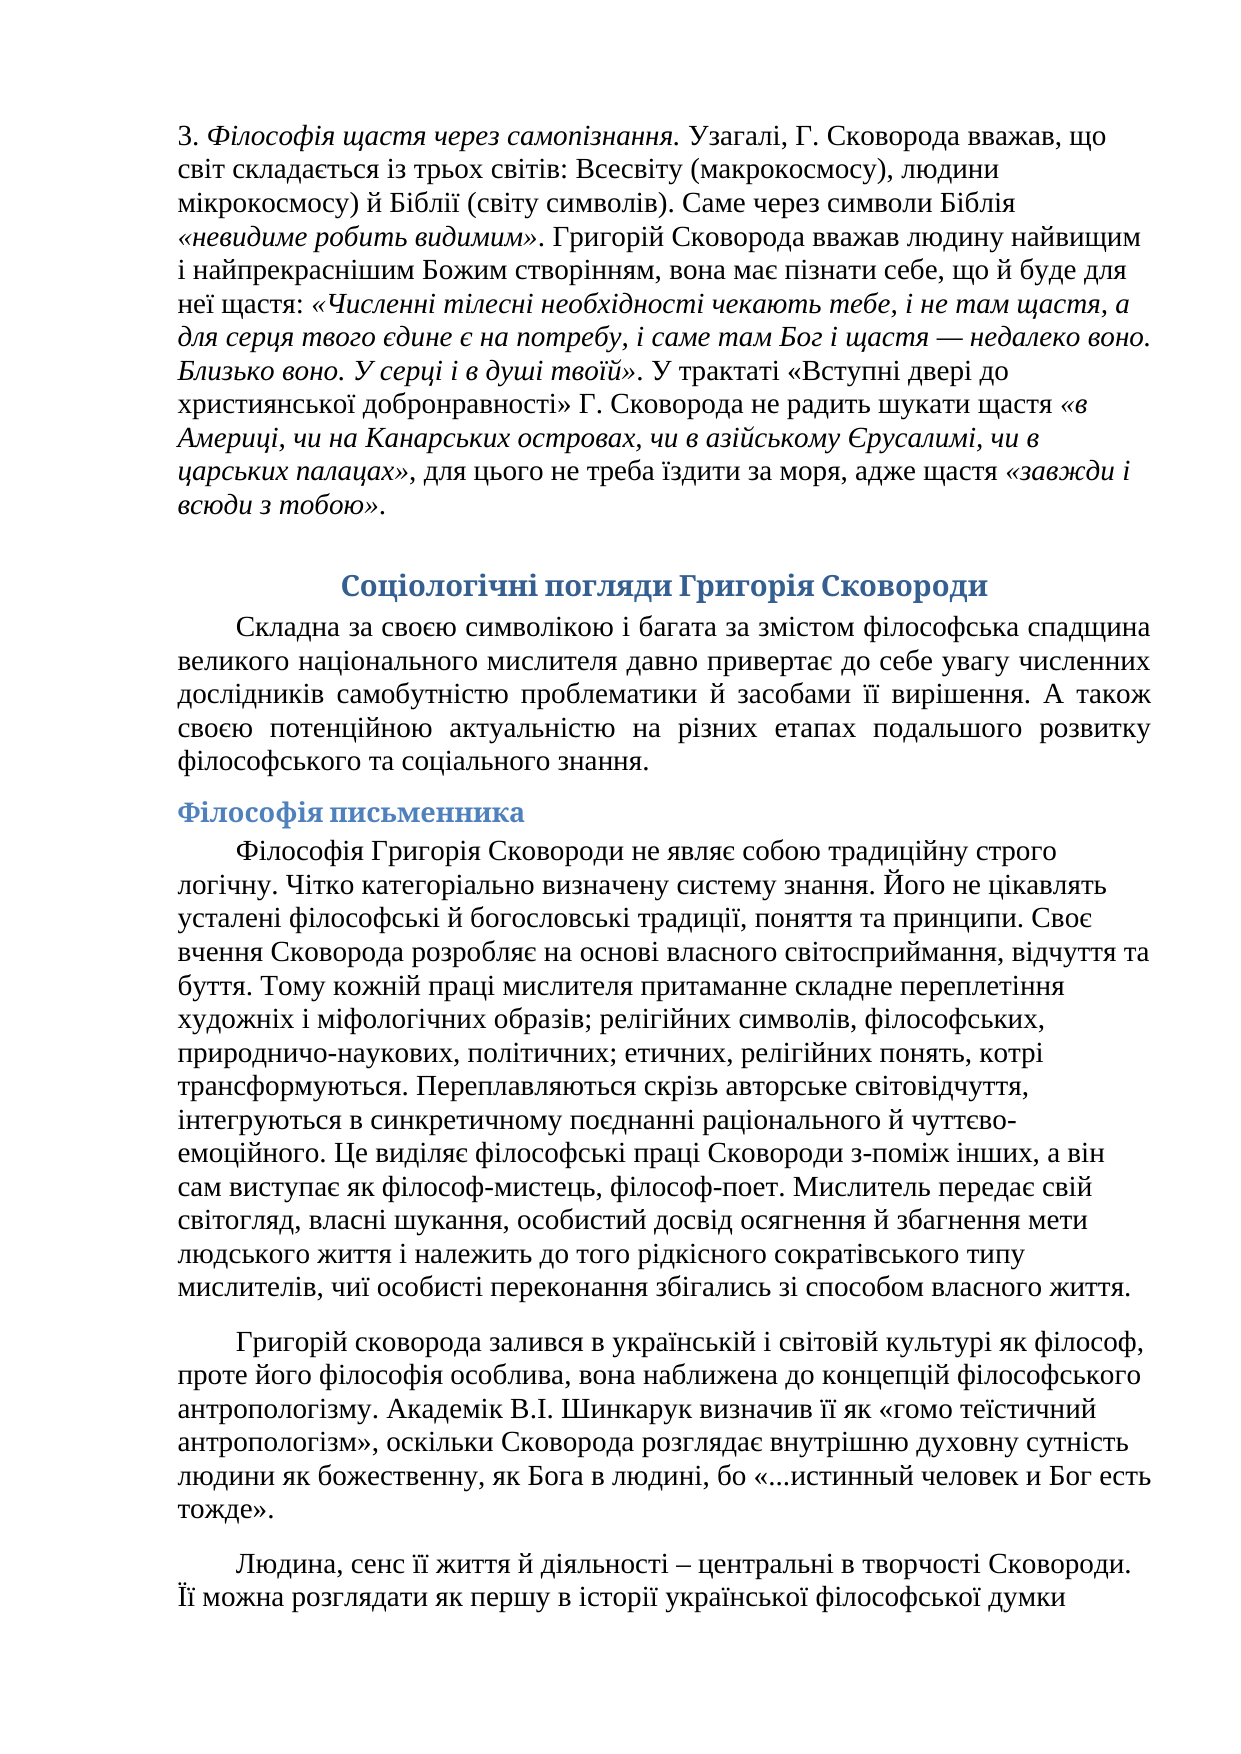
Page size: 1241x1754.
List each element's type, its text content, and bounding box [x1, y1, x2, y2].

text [177, 1546, 1152, 1613]
text Складна за своєю символікою і багата за змістом філософська спадщина великого національного мислителя давно привертає до себе увагу численних дослідників самобутністю проблематики й засобами її вирішення. А також своєю потенційною актуальністю на різних етапах подальшого розвитку філософського та соціального знання. [177, 609, 1152, 777]
text 3. Філософія щастя через самопізнання. Узагалі, Г. Сковорода вважав, що світ складається із трьох світів: Всесвіту (макрокосмосу), людини мікрокосмосу) й Біблії (світу символів). Саме через символи Біблія «невидиме робить видимим». Григорій Сковорода вважав людину найвищим і найпрекраснішим Божим створінням, вона має пізнати себе, що й буде для неї щастя: «Численні тілесні необхідності чекають тебе, і не там щастя, а для серця твого єдине є на потребу, і саме там Бог і щастя — недалеко воно. Близько воно. У серці і в душі твоїй». У трактаті «Вступні двері до християнської добронравності» Г. Сковорода не радить шукати щастя «в Америці, чи на Канарських островах, чи в азійському Єрусалимі, чи в царських палацах», для цього не треба їздити за моря, адже щастя «завжди і всюди з тобою». [177, 118, 1152, 521]
text Григорій сковорода залився в українській і світовій культурі як філософ, проте його філософія особлива, вона наближена до концепцій філософського антропологізму. Академік В.І. Шинкарук визначив її як «гомо теїстичний антропологізм», оскільки Сковорода розглядає внутрішню духовну сутність людини як божественну, як Бога в людині, бо «...истинный человек и Бог есть тожде». [177, 1324, 1152, 1525]
subtitle Філософія письменника [177, 798, 1152, 829]
subtitle Соціологічні погляди Григорія Сковороди [177, 571, 1152, 604]
text Філософія Григорія Сковороди не являє собою традиційну строго логічну. Чітко категоріально визначену систему знання. Його не цікавлять усталені філософські й богословські традиції, поняття та принципи. Своє вчення Сковорода розробляє на основі власного світосприймання, відчуття та буття. Тому кожній праці мислителя притаманне складне переплетіння художніх і міфологічних образів; релігійних символів, філософських, природничо-наукових, політичних; етичних, релігійних понять, котрі трансформуються. Переплавляються скрізь авторське світовідчуття, інтегруються в синкретичному поєднанні раціонального й чуттєво-емоційного. Це виділяє філософські праці Сковороди з-поміж інших, а він сам виступає як філософ-мистець, філософ-поет. Мислитель передає свій світогляд, власні шукання, особистий досвід осягнення й збагнення мети людського життя і належить до того рідкісного сократівського типу мислителів, чиї особисті переконання збігались зі способом власного життя. [177, 833, 1152, 1303]
